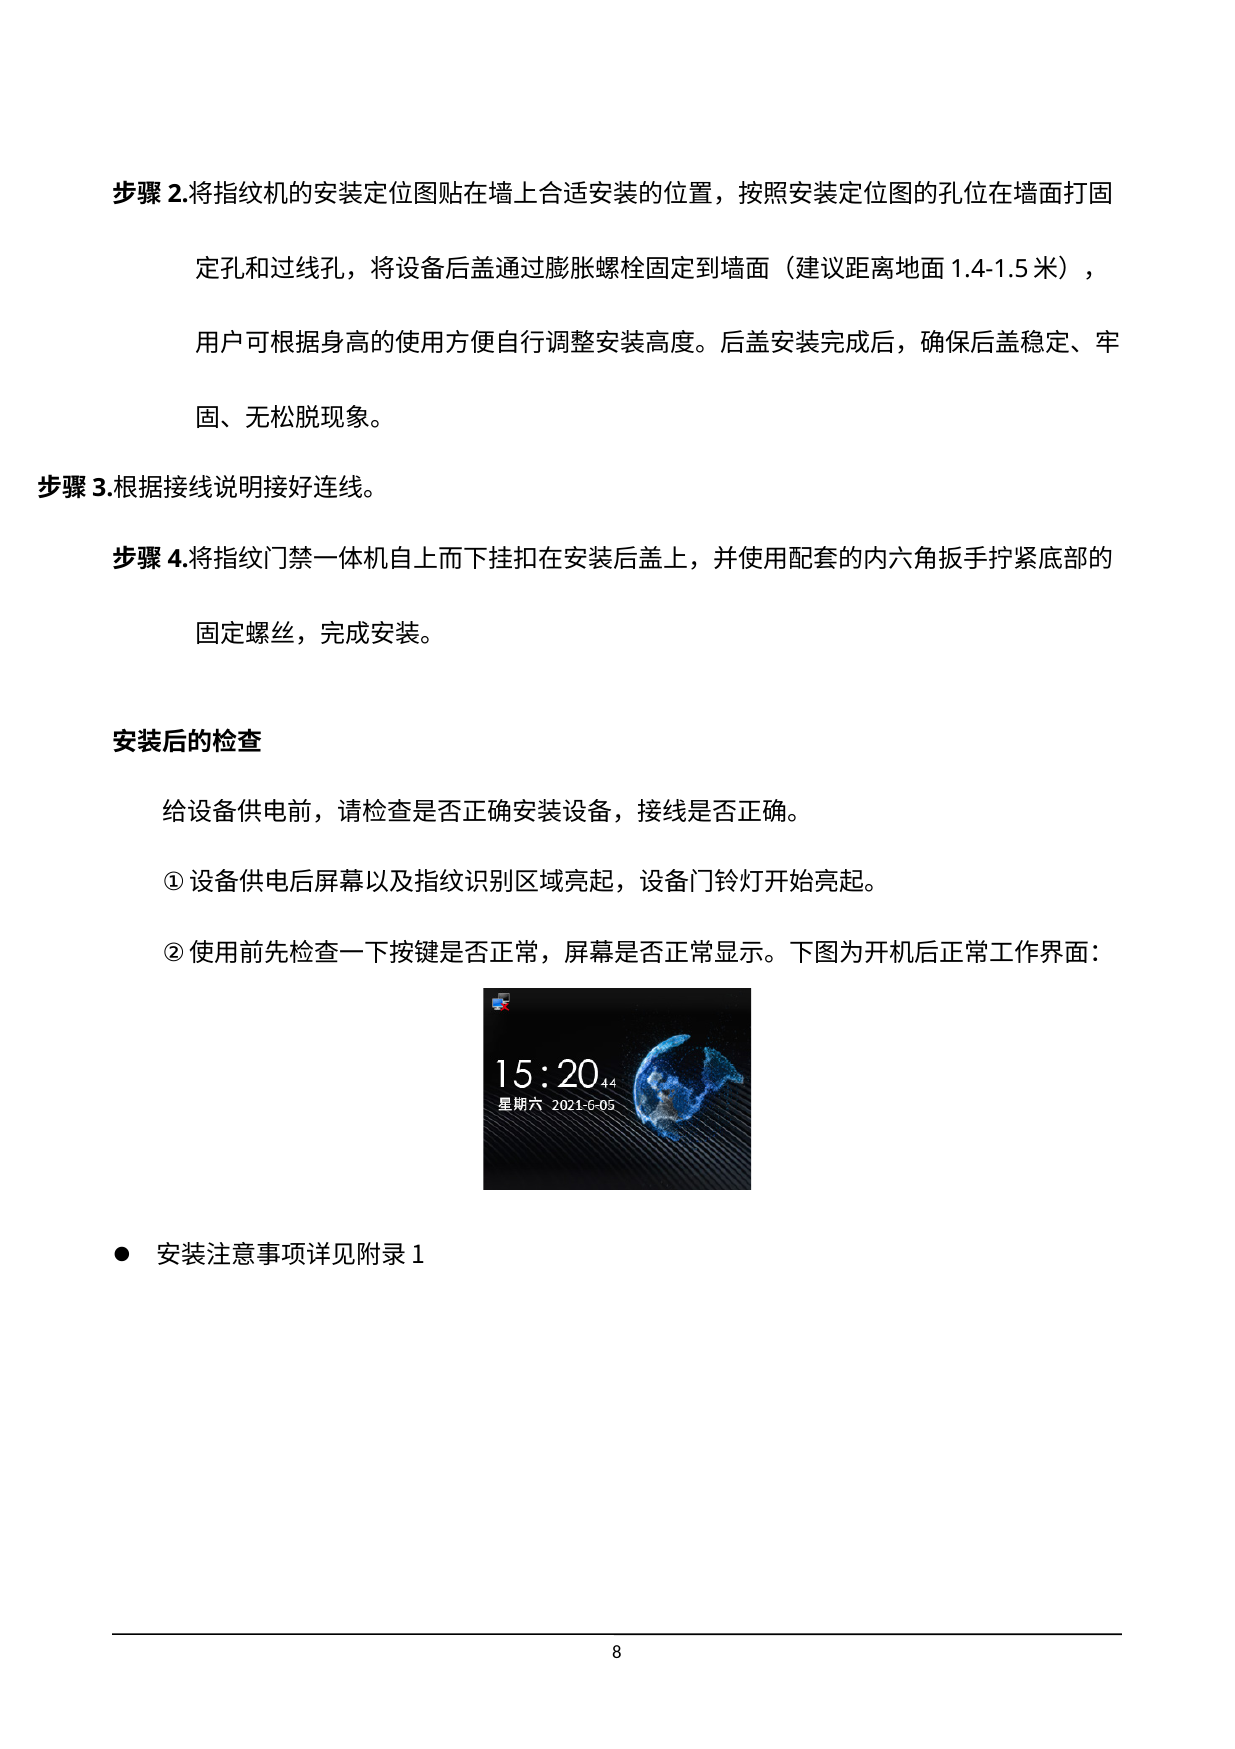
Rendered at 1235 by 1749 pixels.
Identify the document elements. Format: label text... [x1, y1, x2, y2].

text 给设备供电前，请检查是否正确安装设备，接线是否正确。 [112, 777, 1122, 842]
list 安装注意事项详见附录1 [112, 1220, 1122, 1285]
text 步骤4.将指纹门禁一体机自上而下挂扣在安装后盖上，并使用配套的内六角扳手拧紧底部的固定螺丝，完成安装。 [112, 524, 1122, 664]
text 步骤2.将指纹机的安装定位图贴在墙上合适安装的位置，按照安装定位图的孔位在墙面打固定孔和过线孔，将设备后盖通过膨胀螺栓固定到墙面（建议距离地面1.4-1.5米），用户可根据身高的使用方便自行调整安装高度。后盖安装完成后，确保后盖稳定、牢固、无松脱现象。 [112, 159, 1122, 448]
picture [483, 988, 752, 1190]
text ①设备供电后屏幕以及指纹识别区域亮起，设备门铃灯开始亮起。 [112, 847, 1122, 912]
text 步骤3.根据接线说明接好连线。 [37, 453, 1122, 518]
text ②使用前先检查一下按键是否正常，屏幕是否正常显示。下图为开机后正常工作界面： [112, 918, 1122, 983]
text 安装后的检查 [112, 707, 1122, 772]
